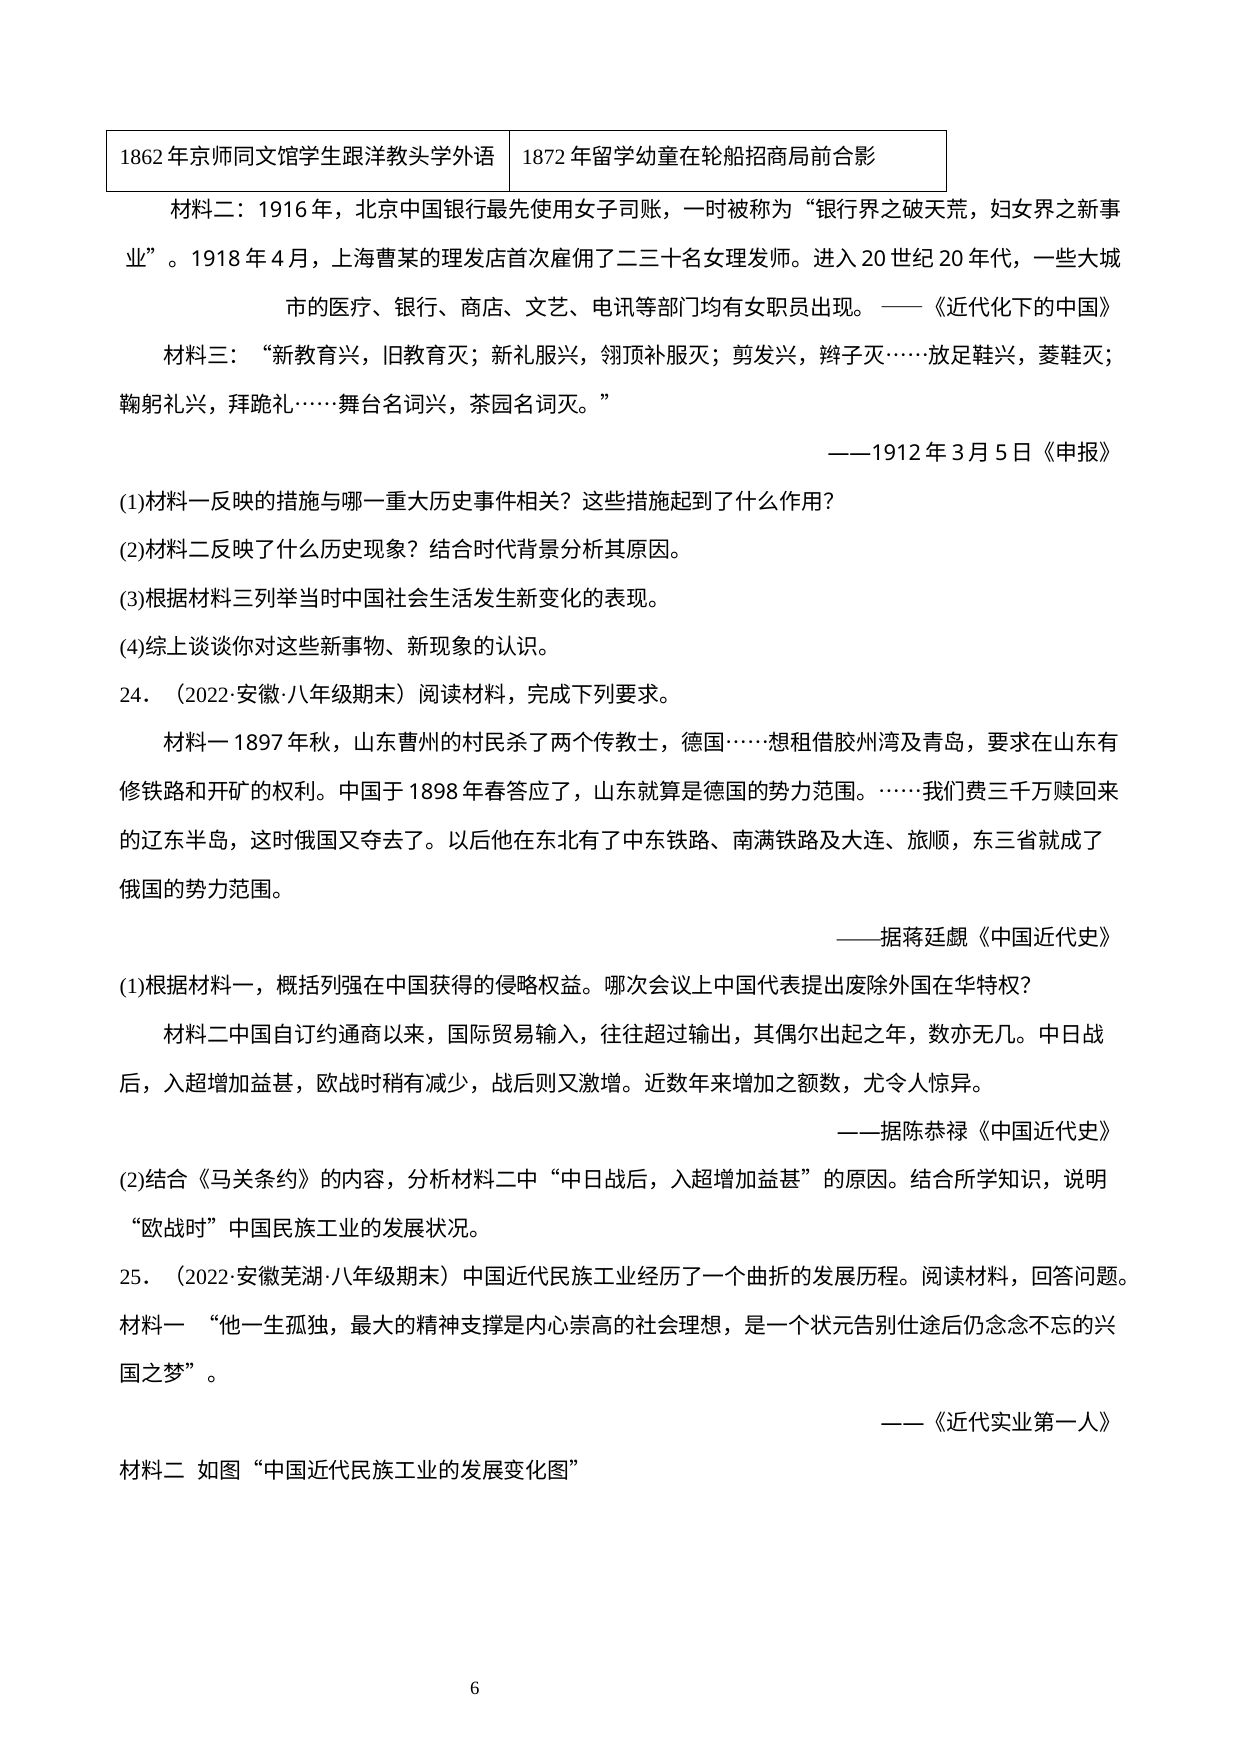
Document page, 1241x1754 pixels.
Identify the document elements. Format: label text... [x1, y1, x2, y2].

text 材料三：“新教育兴，旧教育灭；新礼服兴，翎顶补服灭；剪发兴，辫子灭……放足鞋兴，菱鞋灭；鞠躬礼兴，拜跪礼……舞台名词兴，茶园名词灭。” [119, 338, 1121, 419]
text ——据蒋廷覷《中国近代史》 [119, 920, 1121, 952]
text (2)材料二反映了什么历史现象？结合时代背景分析其原因。 [119, 532, 1121, 564]
text (1)材料一反映的措施与哪一重大历史事件相关？这些措施起到了什么作用？ [119, 483, 1121, 516]
text (2)结合《马关条约》的内容，分析材料二中“中日战后，入超增加益甚”的原因。结合所学知识，说明“欧战时”中国民族工业的发展状况。 [119, 1162, 1121, 1243]
text ——1912年3月5日《申报》 [119, 435, 1121, 468]
text ——《近代实业第一人》 [119, 1404, 1121, 1437]
text 材料一1897年秋，山东曹州的村民杀了两个传教士，德国……想租借胶州湾及青岛，要求在山东有修铁路和开矿的权利。中国于1898年春答应了，山东就算是德国的势力范围。……我们费三千万赎回来的辽东半岛，这时俄国又夺去了。以后他在东北有了中东铁路、南满铁路及大连、旅顺，东三省就成了俄国的势力范围。 [119, 725, 1121, 904]
table_header 1872年留学幼童在轮船招商局前合影 [510, 131, 946, 191]
text 材料二 如图“中国近代民族工业的发展变化图” [119, 1453, 1121, 1485]
text 24．（2022·安徽·八年级期末）阅读材料，完成下列要求。 [119, 677, 1121, 709]
text (4)综上谈谈你对这些新事物、新现象的认识。 [119, 628, 1121, 661]
text 材料一 “他一生孤独，最大的精神支撑是内心崇高的社会理想，是一个状元告别仕途后仍念念不忘的兴国之梦”。 [119, 1307, 1121, 1388]
text (3)根据材料三列举当时中国社会生活发生新变化的表现。 [119, 580, 1121, 613]
table_header 1862年京师同文馆学生跟洋教头学外语 [107, 131, 509, 191]
text 材料二：1916年，北京中国银行最先使用女子司账，一时被称为“银行界之破天荒，妇女界之新事业”。1918年4月，上海曹某的理发店首次雇佣了二三十名女理发师。进入20世纪20年代，一些大城市的医疗、银行、商店、文艺、电讯等部门均有女职员出现。 ——《近代化下的中国》 [119, 192, 1121, 322]
text 材料二中国自订约通商以来，国际贸易输入，往往超过输出，其偶尔出起之年，数亦无几。中日战后，入超增加益甚，欧战时稍有减少，战后则又激增。近数年来增加之额数，尤令人惊异。 [119, 1016, 1121, 1098]
text ——据陈恭禄《中国近代史》 [119, 1113, 1121, 1146]
text (1)根据材料一，概括列强在中国获得的侵略权益。哪次会议上中国代表提出废除外国在华特权？ [119, 968, 1121, 1001]
text 25．（2022·安徽芜湖·八年级期末）中国近代民族工业经历了一个曲折的发展历程。阅读材料，回答问题。 [119, 1259, 1121, 1291]
